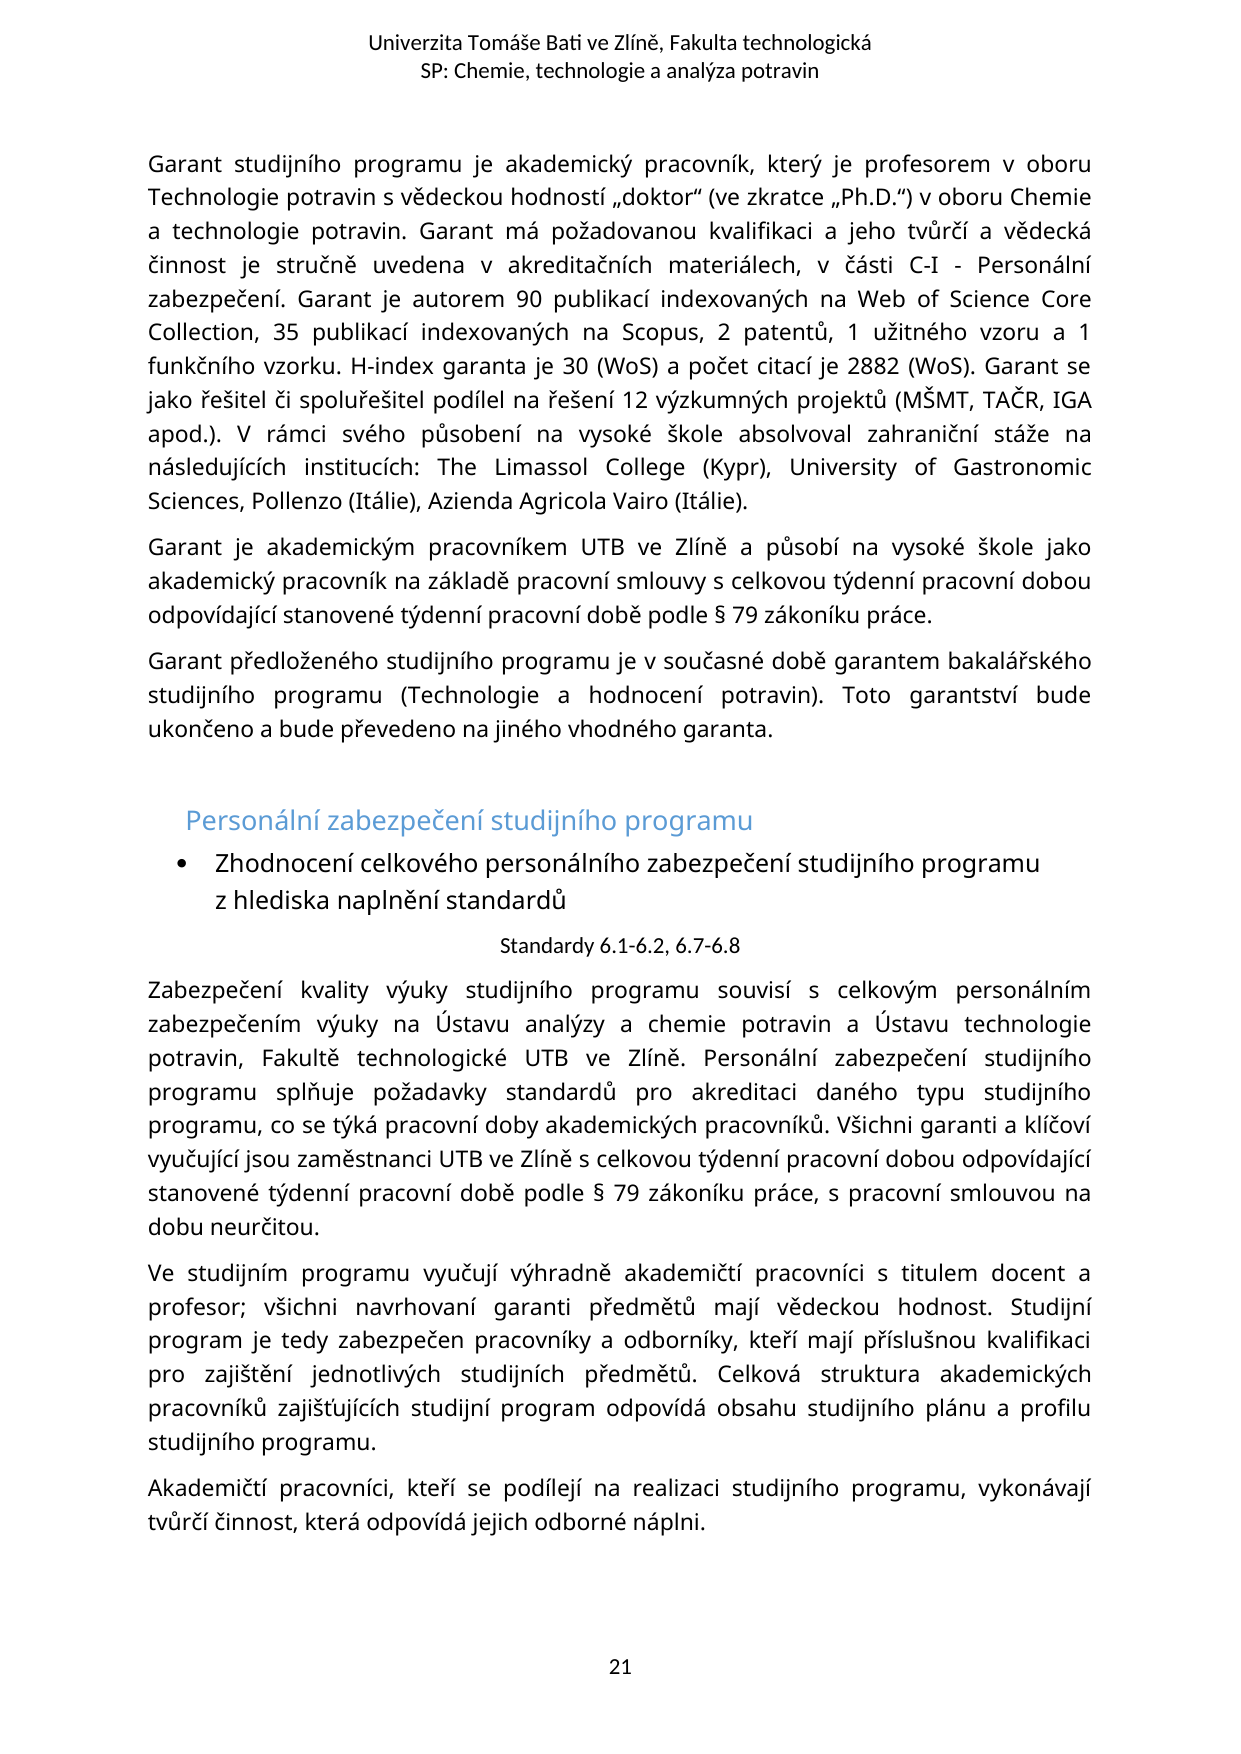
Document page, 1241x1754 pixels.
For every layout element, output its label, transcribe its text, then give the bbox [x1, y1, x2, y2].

text Ve studijním programu vyučují výhradně akademičtí pracovníci s titulem docent a profesor; všichni navrhovaní garanti předmětů mají vědeckou hodnost. Studijní program je tedy zabezpečen pracovníky a odborníky, kteří mají příslušnou kvalifikaci pro zajištění jednotlivých studijních předmětů. Celková struktura akademických pracovníků zajišťujících studijní program odpovídá obsahu studijního plánu a profilu studijního programu. [148, 1257, 1093, 1457]
text Garant je akademickým pracovníkem UTB ve Zlíně a působí na vysoké škole jako akademický pracovník na základě pracovní smlouvy s celkovou týdenní pracovní dobou odpovídající stanovené týdenní pracovní době podle § 79 zákoníku práce. [148, 531, 1093, 630]
text Akademičtí pracovníci, kteří se podílejí na realizaci studijního programu, vykonávají tvůrčí činnost, která odpovídá jejich odborné náplni. [148, 1472, 1093, 1537]
subtitle Personální zabezpečení studijního programu [185, 802, 1093, 838]
text Garant předloženého studijního programu je v současné době garantem bakalářského studijního programu (Technologie a hodnocení potravin). Toto garantství bude ukončeno a bude převedeno na jiného vhodného garanta. [148, 645, 1093, 744]
text Zabezpečení kvality výuky studijního programu souvisí s celkovým personálním zabezpečením výuky na Ústavu analýzy a chemie potravin a Ústavu technologie potravin, Fakultě technologické UTB ve Zlíně. Personální zabezpečení studijního programu splňuje požadavky standardů pro akreditaci daného typu studijního programu, co se týká pracovní doby akademických pracovníků. Všichni garanti a klíčoví vyučující jsou zaměstnanci UTB ve Zlíně s celkovou týdenní pracovní dobou odpovídající stanovené týdenní pracovní době podle § 79 zákoníku práce, s pracovní smlouvou na dobu neurčitou. [148, 974, 1093, 1242]
text Garant studijního programu je akademický pracovník, který je profesorem v oboru Technologie potravin s vědeckou hodností „doktor“ (ve zkratce „Ph.D.“) v oboru Chemie a technologie potravin. Garant má požadovanou kvalifikaci a jeho tvůrčí a vědecká činnost je stručně uvedena v akreditačních materiálech, v části C-I - Personální zabezpečení. Garant je autorem 90 publikací indexovaných na Web of Science Core Collection, 35 publikací indexovaných na Scopus, 2 patentů, 1 užitného vzoru a 1 funkčního vzorku. H-index garanta je 30 (WoS) a počet citací je 2882 (WoS). Garant se jako řešitel či spoluřešitel podílel na řešení 12 výzkumných projektů (MŠMT, TAČR, IGA apod.). V rámci svého působení na vysoké škole absolvoval zahraniční stáže na následujících institucích: The Limassol College (Kypr), University of Gastronomic Sciences, Pollenzo (Itálie), Azienda Agricola Vairo (Itálie). [148, 148, 1093, 516]
subtitle Zhodnocení celkového personálního zabezpečení studijního programu z hlediska naplnění standardů [177, 846, 1093, 916]
text Standardy 6.1-6.2, 6.7-6.8 [148, 932, 1093, 959]
